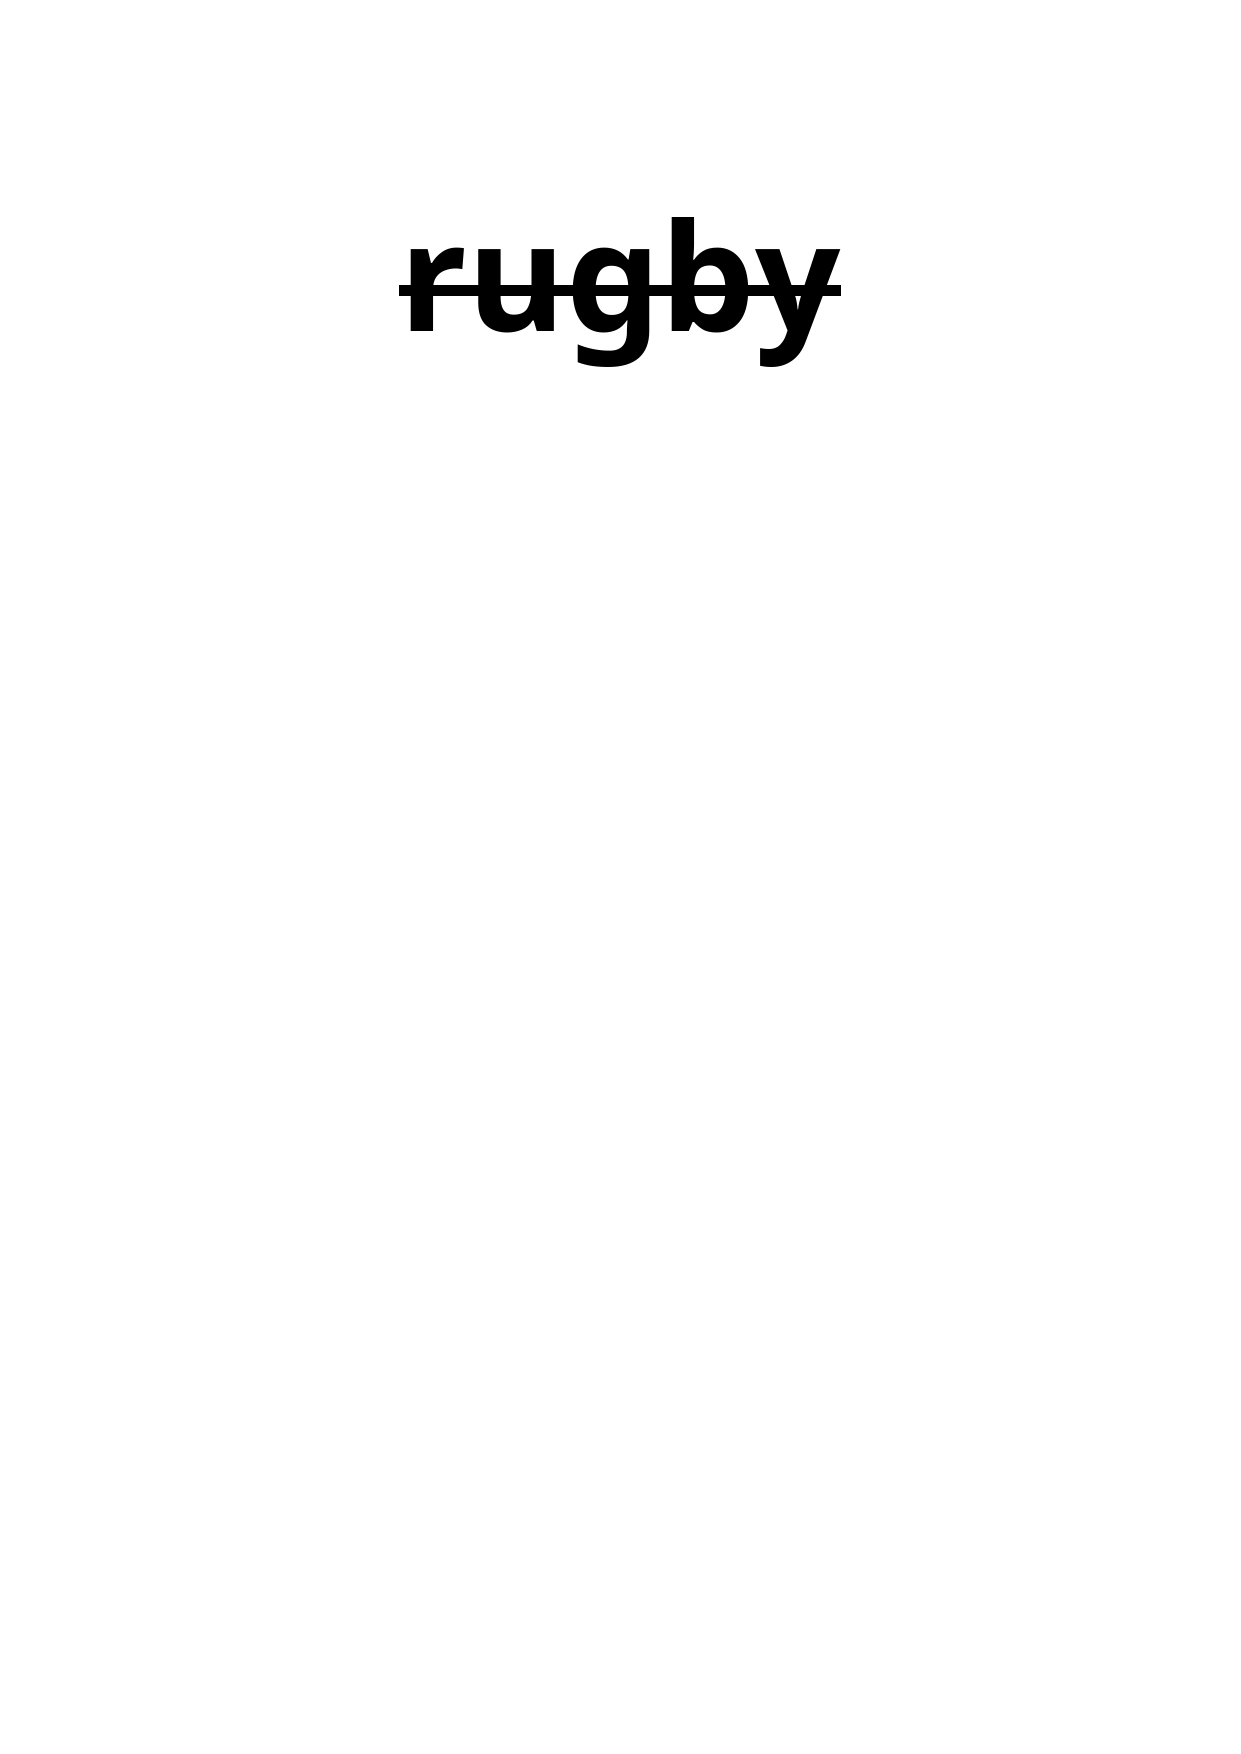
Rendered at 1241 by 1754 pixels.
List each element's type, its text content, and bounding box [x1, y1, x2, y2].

subtitle rugby [150, 171, 1090, 375]
